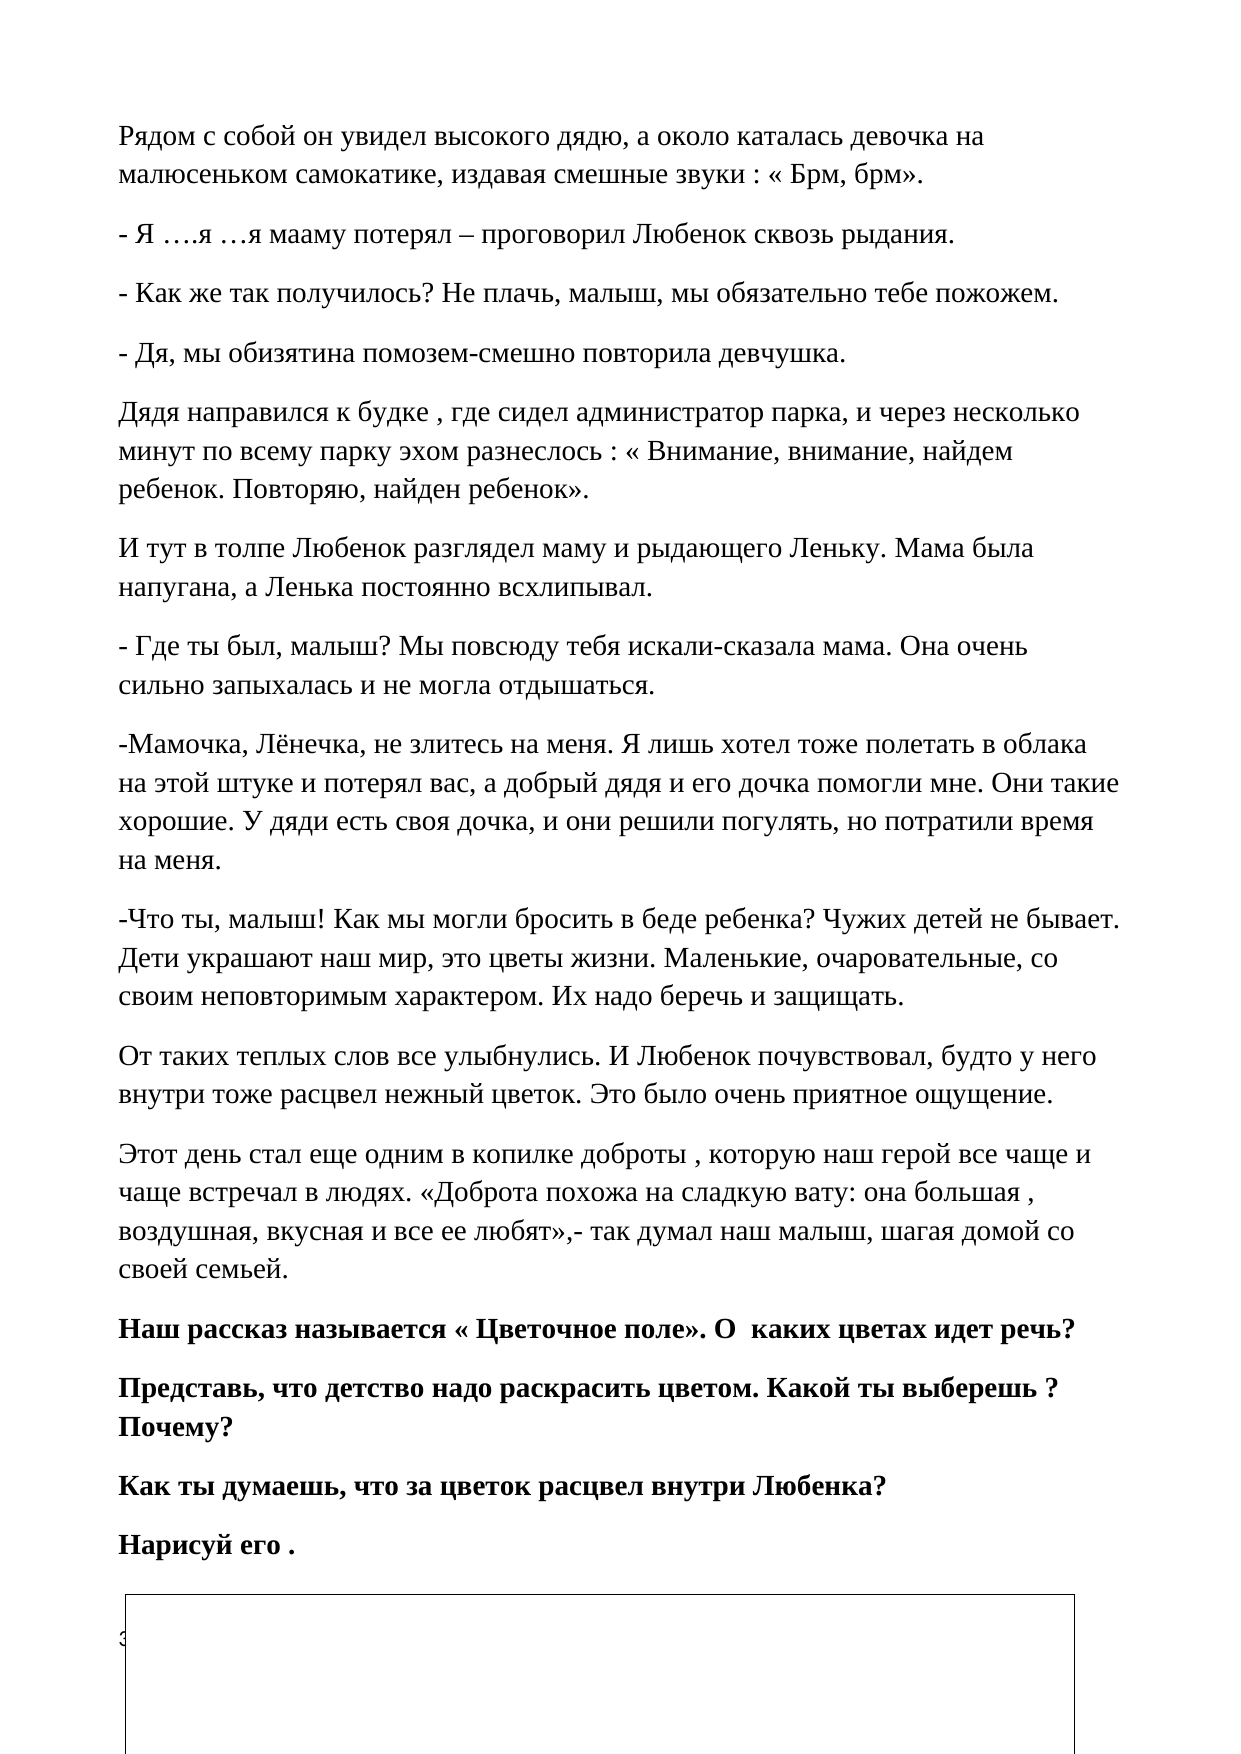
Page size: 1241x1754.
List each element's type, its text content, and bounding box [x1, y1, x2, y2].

text -Что ты, малыш! Как мы могли бросить в беде ребенка? Чужих детей не бывает. Дети украшают наш мир, это цветы жизни. Маленькие, очаровательные, со своим неповторимым характером. Их надо беречь и защищать. [118, 901, 1122, 1012]
text - Как же так получилось? Не плачь, малыш, мы обязательно тебе пожожем. [118, 275, 1122, 309]
text Нарисуй его . [118, 1527, 1122, 1561]
text Представь, что детство надо раскрасить цветом. Какой ты выберешь ? Почему? [118, 1370, 1122, 1442]
text Как ты думаешь, что за цветок расцвел внутри Любенка? [118, 1468, 1122, 1502]
text - Дя, мы обизятина помозем-смешно повторила девчушка. [118, 335, 1122, 368]
text Наш рассказ называется « Цветочное поле». О каких цветах идет речь? [118, 1311, 1122, 1344]
text От таких теплых слов все улыбнулись. И Любенок почувствовал, будто у него внутри тоже расцвел нежный цветок. Это было очень приятное ощущение. [118, 1038, 1122, 1110]
text - Где ты был, малыш? Мы повсюду тебя искали-сказала мама. Она очень сильно запыхалась и не могла отдышаться. [118, 628, 1122, 701]
text - Я ….я …я мааму потерял – проговорил Любенок сквозь рыдания. [118, 216, 1122, 249]
text Рядом с собой он увидел высокого дядю, а около каталась девочка на малюсеньком самокатике, издавая смешные звуки : « Брм, брм». [118, 118, 1122, 190]
text -Мамочка, Лёнечка, не злитесь на меня. Я лишь хотел тоже полетать в облака на этой штуке и потерял вас, а добрый дядя и его дочка помогли мне. Они такие хорошие. У дяди есть своя дочка, и они решили погулять, но потратили время на меня. [118, 726, 1122, 876]
text Этот день стал еще одним в копилке доброты , которую наш герой все чаще и чаще встречал в людях. «Доброта похожа на сладкую вату: она большая , воздушная, вкусная и все ее любят»,- так думал наш малыш, шагая домой со своей семьей. [118, 1136, 1122, 1285]
text Дядя направился к будке , где сидел администратор парка, и через несколько минут по всему парку эхом разнеслось : « Внимание, внимание, найдем ребенок. Повторяю, найден ребенок». [118, 394, 1122, 505]
text И тут в толпе Любенок разглядел маму и рыдающего Леньку. Мама была напугана, а Ленька постоянно всхлипывал. [118, 531, 1122, 603]
